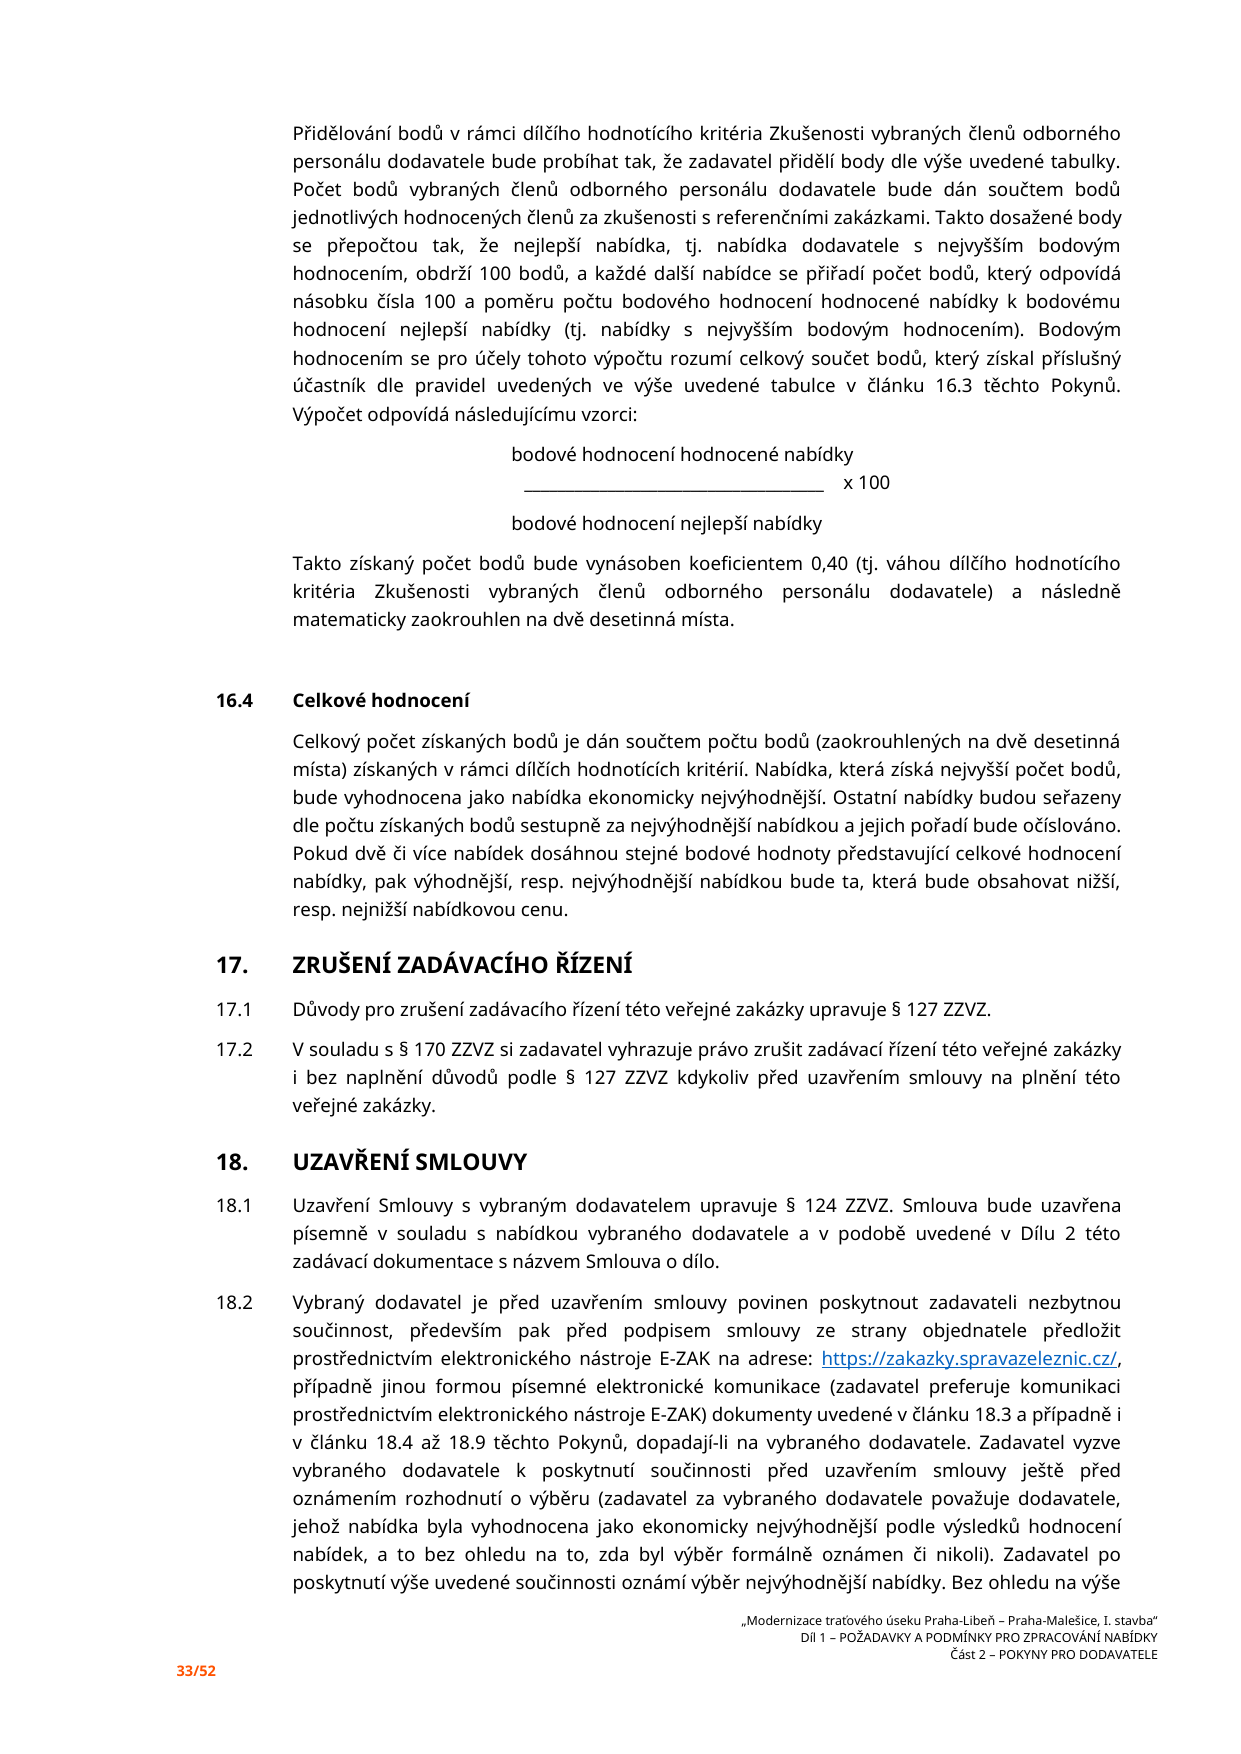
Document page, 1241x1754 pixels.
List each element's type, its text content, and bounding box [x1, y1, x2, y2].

list ____________________________________ x 100 [292, 469, 1122, 495]
text V souladu s § 170 ZZVZ si zadavatel vyhrazuje právo zrušit zadávací řízení této veřejné zakázky i bez naplnění důvodů podle § 127 ZZVZ kdykoliv před uzavřením smlouvy na plnění této veřejné zakázky. [216, 1037, 1122, 1118]
list Celkový počet získaných bodů je dán součtem počtu bodů (zaokrouhlených na dvě desetinná místa) získaných v rámci dílčích hodnotících kritérií. Nabídka, která získá nejvyšší počet bodů, bude vyhodnocena jako nabídka ekonomicky nejvýhodnější. Ostatní nabídky budou seřazeny dle počtu získaných bodů sestupně za nejvýhodnější nabídkou a jejich pořadí bude očíslováno. Pokud dvě či více nabídek dosáhnou stejné bodové hodnoty představující celkové hodnocení nabídky, pak výhodnější, resp. nejvýhodnější nabídkou bude ta, která bude obsahovat nižší, resp. nejnižší nabídkovou cenu. [292, 728, 1122, 922]
list Takto získaný počet bodů bude vynásoben koeficientem 0,40 (tj. váhou dílčího hodnotícího kritéria Zkušenosti vybraných členů odborného personálu dodavatele) a následně matematicky zaokrouhlen na dvě desetinná místa. [292, 550, 1122, 632]
text ZRUŠENÍ ZADÁVACÍHO ŘÍZENÍ [216, 949, 1122, 980]
list bodové hodnocení hodnocené nabídky [440, 441, 1122, 467]
text Důvody pro zrušení zadávacího řízení této veřejné zakázky upravuje § 127 ZZVZ. [216, 996, 1122, 1022]
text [216, 1289, 1122, 1595]
list bodové hodnocení nejlepší nabídky [440, 510, 1122, 535]
text Celkové hodnocení [216, 687, 1122, 713]
text Uzavření Smlouvy s vybraným dodavatelem upravuje § 124 ZZVZ. Smlouva bude uzavřena písemně v souladu s nabídkou vybraného dodavatele a v podobě uvedené v Dílu 2 této zadávací dokumentace s názvem Smlouva o dílo. [216, 1192, 1122, 1274]
list Přidělování bodů v rámci dílčího hodnotícího kritéria Zkušenosti vybraných členů odborného personálu dodavatele bude probíhat tak, že zadavatel přidělí body dle výše uvedené tabulky. Počet bodů vybraných členů odborného personálu dodavatele bude dán součtem bodů jednotlivých hodnocených členů za zkušenosti s referenčními zakázkami. Takto dosažené body se přepočtou tak, že nejlepší nabídka, tj. nabídka dodavatele s nejvyšším bodovým hodnocením, obdrží 100 bodů, a každé další nabídce se přiřadí počet bodů, který odpovídá násobku čísla 100 a poměru počtu bodového hodnocení hodnocené nabídky k bodovému hodnocení nejlepší nabídky (tj. nabídky s nejvyšším bodovým hodnocením). Bodovým hodnocením se pro účely tohoto výpočtu rozumí celkový součet bodů, který získal příslušný účastník dle pravidel uvedených ve výše uvedené tabulce v článku 16.3 těchto Pokynů. Výpočet odpovídá následujícímu vzorci: [292, 121, 1122, 426]
text UZAVŘENÍ SMLOUVY [216, 1146, 1122, 1177]
